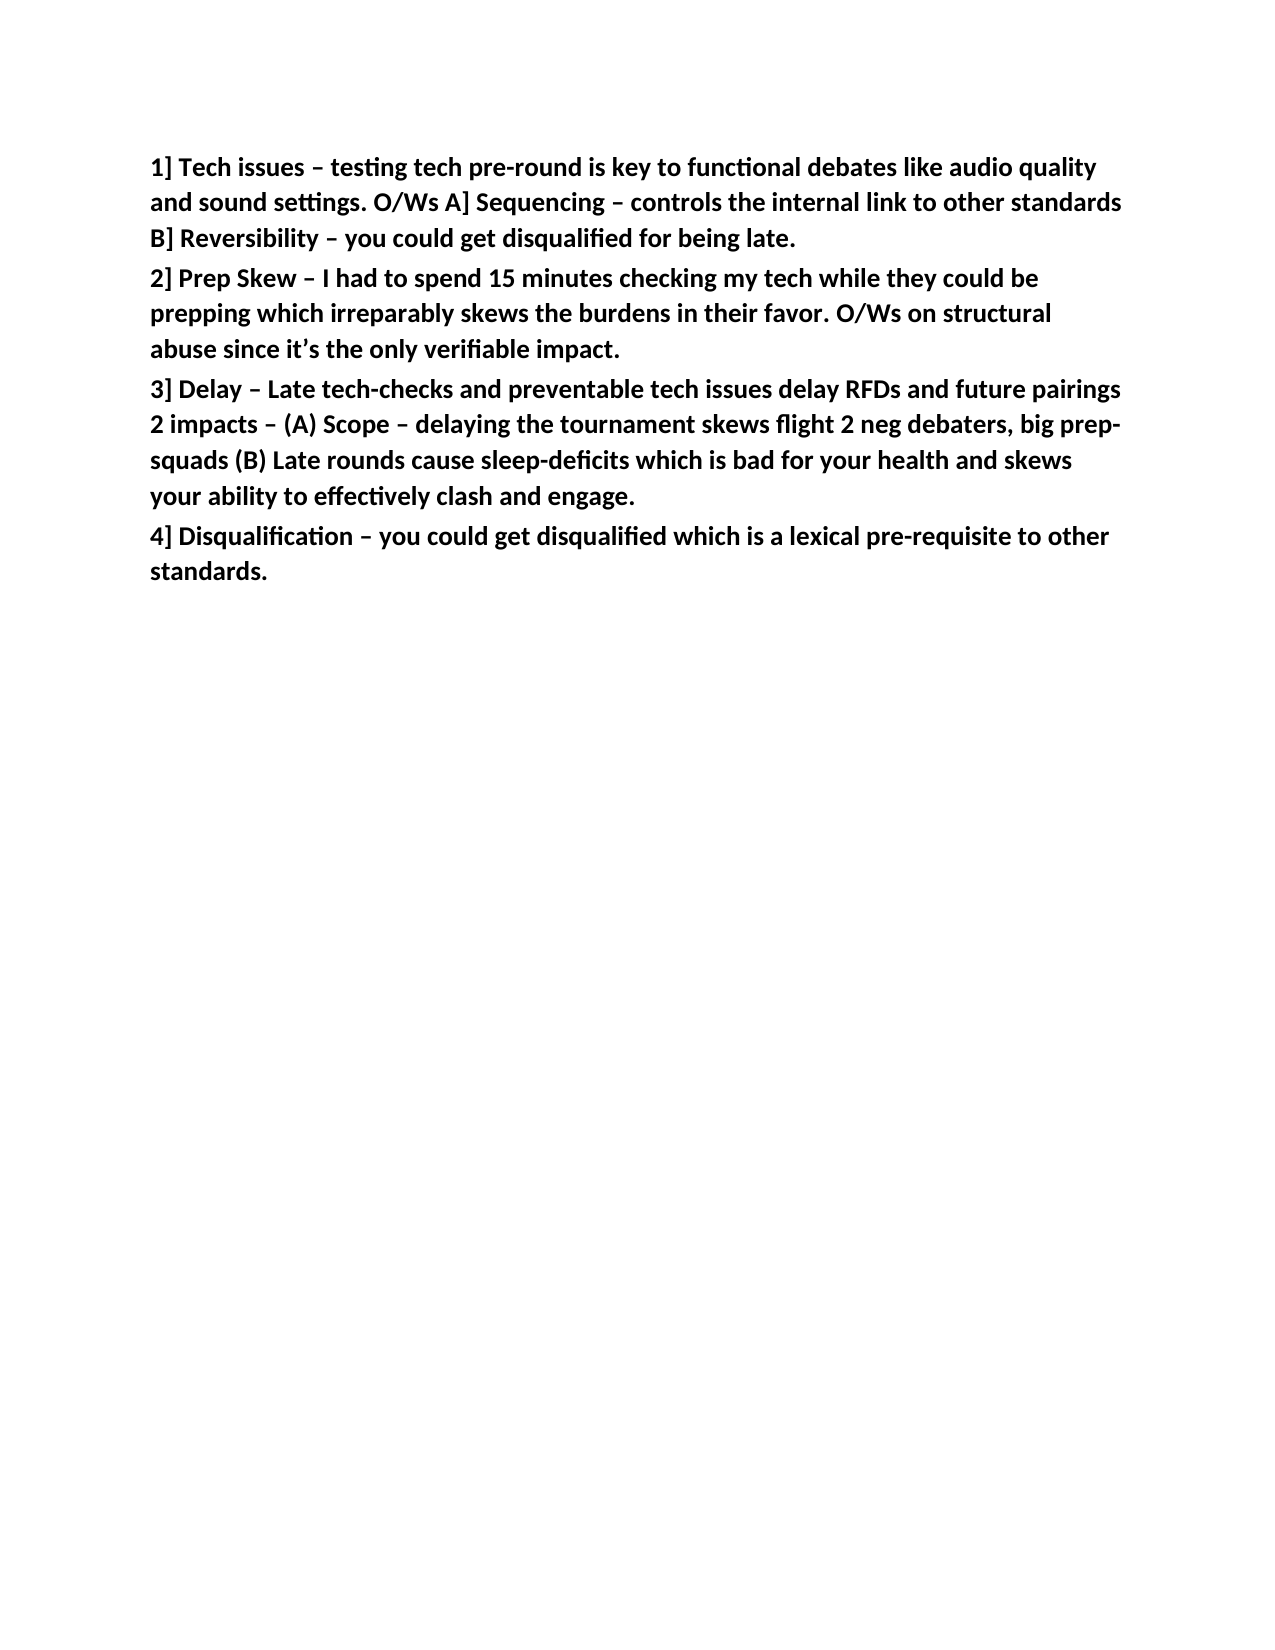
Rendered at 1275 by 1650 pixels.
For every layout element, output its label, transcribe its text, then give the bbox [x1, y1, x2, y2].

subtitle 2] Prep Skew – I had to spend 15 minutes checking my tech while they could be prepping which irreparably skews the burdens in their favor. O/Ws on structural abuse since it’s the only verifiable impact. [150, 261, 1125, 365]
subtitle 4] Disqualification – you could get disqualified which is a lexical pre-requisite to other standards. [150, 519, 1125, 587]
subtitle 1] Tech issues – testing tech pre-round is key to functional debates like audio quality and sound settings. O/Ws A] Sequencing – controls the internal link to other standards B] Reversibility – you could get disqualified for being late. [150, 150, 1125, 254]
subtitle 3] Delay – Late tech-checks and preventable tech issues delay RFDs and future pairings 2 impacts – (A) Scope – delaying the tournament skews flight 2 neg debaters, big prep-squads (B) Late rounds cause sleep-deficits which is bad for your health and skews your ability to effectively clash and engage. [150, 372, 1125, 512]
